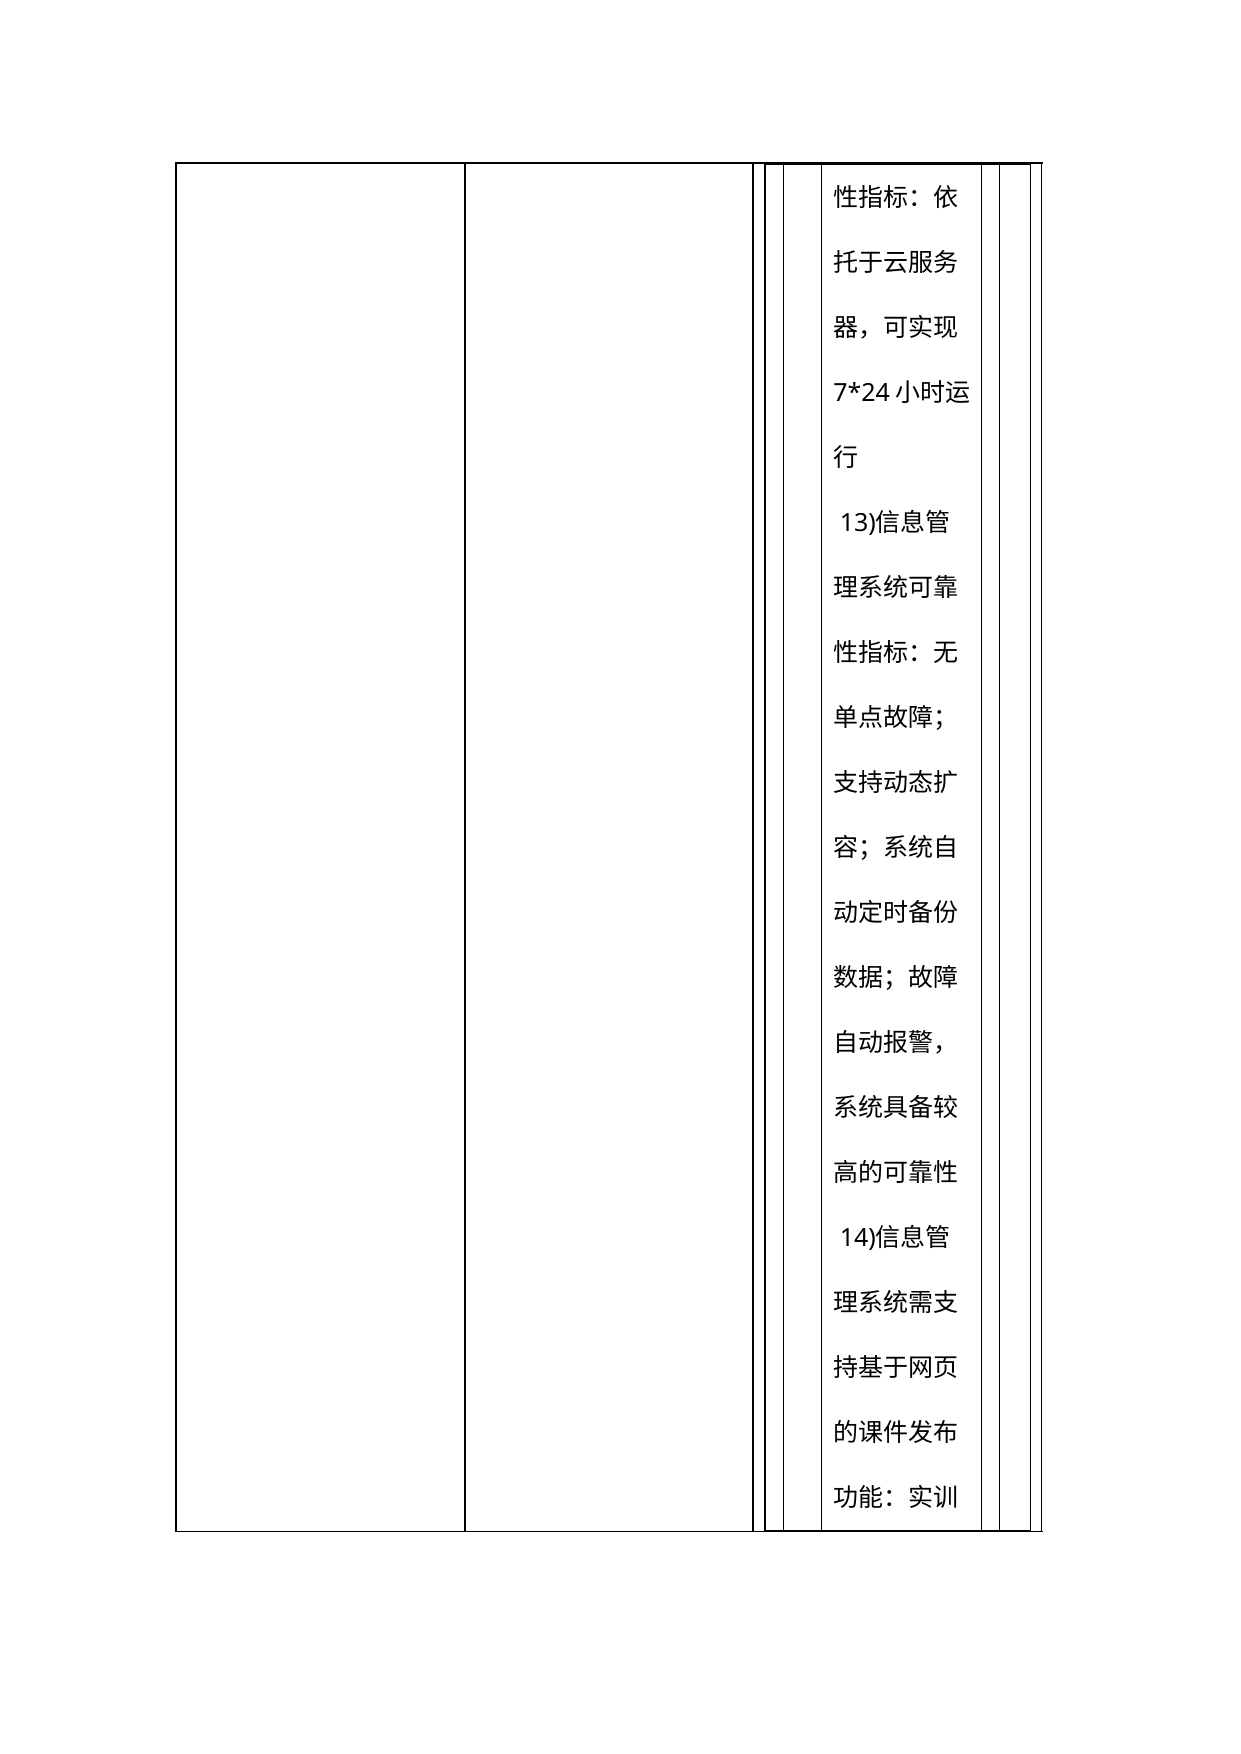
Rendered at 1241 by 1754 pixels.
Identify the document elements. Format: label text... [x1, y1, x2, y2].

table_cell [1031, 164, 1041, 1531]
table_cell [1000, 165, 1030, 1530]
table_cell [784, 165, 821, 1530]
table_cell 1 [177, 164, 464, 1531]
table_cell [822, 165, 981, 1530]
table_cell [982, 165, 999, 1530]
table_cell [766, 165, 783, 1530]
table_cell [466, 164, 752, 1531]
table_cell [754, 164, 764, 1531]
